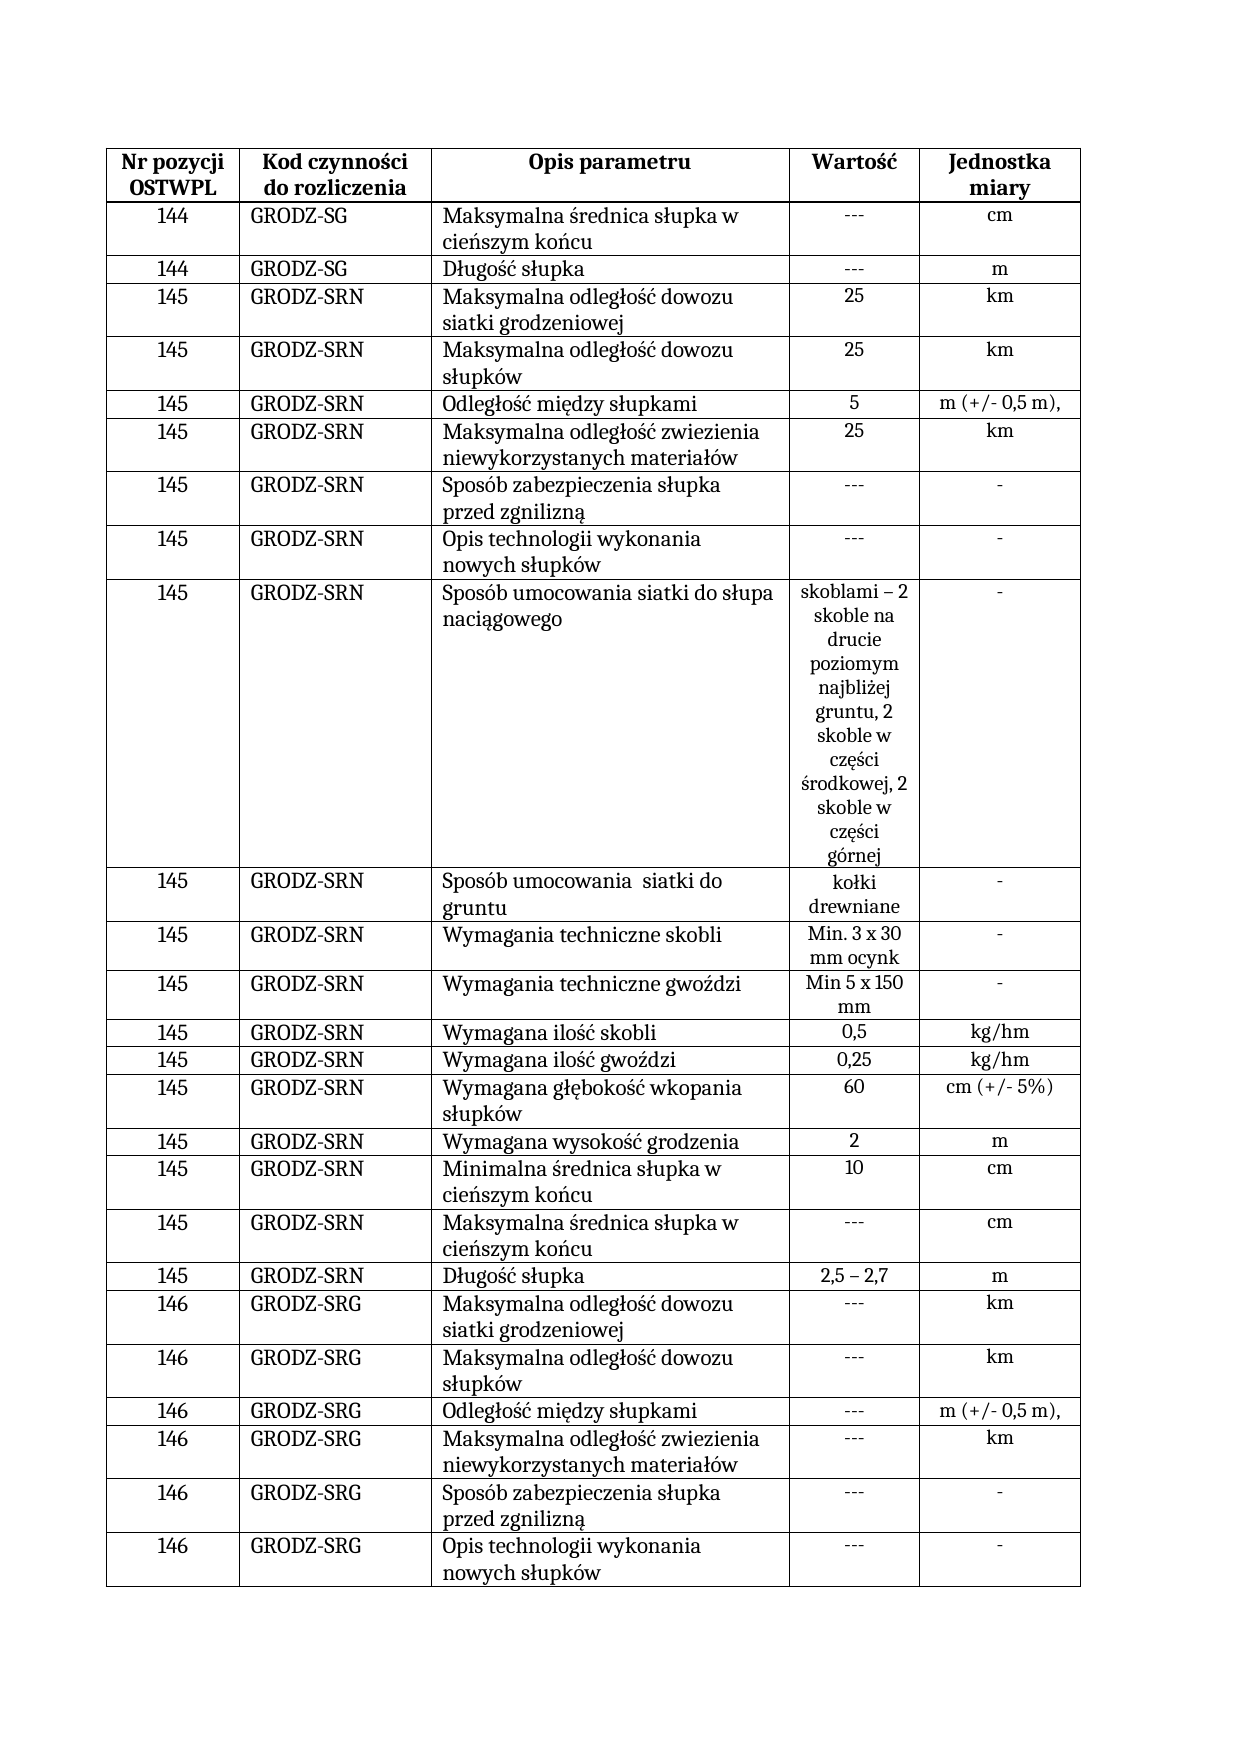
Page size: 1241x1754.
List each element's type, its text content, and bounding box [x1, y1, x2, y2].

table_header Opis parametru [432, 149, 789, 201]
table_cell 145 [107, 1210, 239, 1262]
table_cell - [920, 1533, 1080, 1586]
table_cell 145 [107, 868, 239, 921]
table_cell Długość słupka [432, 256, 789, 282]
table_cell 145 [107, 1047, 239, 1074]
table_cell GRODZ-SRN [240, 1047, 431, 1074]
table_cell 145 [107, 922, 239, 970]
table_cell GRODZ-SRN [240, 1263, 431, 1290]
table_cell --- [790, 526, 919, 579]
table_cell - [920, 580, 1080, 867]
table_cell Maksymalna średnica słupka w cieńszym końcu [432, 1210, 789, 1262]
table_cell GRODZ-SRN [240, 284, 431, 336]
table_cell Sposób umocowania siatki do słupa naciągowego [432, 580, 789, 867]
table_cell GRODZ-SRN [240, 580, 431, 867]
table_cell Odległość między słupkami [432, 391, 789, 417]
table_cell m [920, 256, 1080, 282]
table_cell Opis technologii wykonania nowych słupków [432, 526, 789, 579]
table_cell kg/hm [920, 1020, 1080, 1046]
table_cell Minimalna średnica słupka w cieńszym końcu [432, 1156, 789, 1208]
table_cell Odległość między słupkami [432, 1398, 789, 1424]
table_cell GRODZ-SRG [240, 1345, 431, 1397]
table_cell - [920, 526, 1080, 579]
table_cell --- [790, 472, 919, 525]
table_cell 146 [107, 1533, 239, 1586]
table_cell km [920, 1291, 1080, 1343]
table_cell GRODZ-SRN [240, 1129, 431, 1155]
table_cell --- [790, 1291, 919, 1343]
table_cell Wymagana ilość skobli [432, 1020, 789, 1046]
table_cell GRODZ-SRN [240, 1020, 431, 1046]
table_cell Wymagana wysokość grodzenia [432, 1129, 789, 1155]
table_cell 2,5 – 2,7 [790, 1263, 919, 1290]
table_cell 25 [790, 419, 919, 471]
table_cell GRODZ-SRN [240, 472, 431, 525]
table_cell GRODZ-SRG [240, 1398, 431, 1424]
table_cell --- [790, 1210, 919, 1262]
table_cell GRODZ-SRN [240, 971, 431, 1019]
table_cell GRODZ-SRN [240, 1156, 431, 1208]
table_header Nr pozycji OSTWPL [107, 149, 239, 201]
table_cell Maksymalna odległość zwiezienia niewykorzystanych materiałów [432, 1426, 789, 1478]
table_cell GRODZ-SRG [240, 1479, 431, 1532]
table_cell Min 5 x 150 mm [790, 971, 919, 1019]
table_cell m [920, 1263, 1080, 1290]
table_cell Maksymalna odległość dowozu siatki grodzeniowej [432, 1291, 789, 1343]
table_cell GRODZ-SRN [240, 337, 431, 390]
table_cell Maksymalna średnica słupka w cieńszym końcu [432, 203, 789, 255]
table_cell km [920, 419, 1080, 471]
table_cell --- [790, 203, 919, 255]
table_cell 145 [107, 1020, 239, 1046]
table_cell 145 [107, 1156, 239, 1208]
table_cell Min. 3 x 30 mm ocynk [790, 922, 919, 970]
table_cell 145 [107, 419, 239, 471]
table_cell kołki drewniane [790, 868, 919, 921]
table_cell 146 [107, 1291, 239, 1343]
table_cell m [920, 1129, 1080, 1155]
table_cell 145 [107, 284, 239, 336]
table_cell GRODZ-SRN [240, 1075, 431, 1127]
table_cell Wymagana ilość gwoździ [432, 1047, 789, 1074]
table_cell cm [920, 203, 1080, 255]
table_cell m (+/- 0,5 m), [920, 1398, 1080, 1424]
table_cell 60 [790, 1075, 919, 1127]
table_cell km [920, 337, 1080, 390]
table_cell GRODZ-SRN [240, 526, 431, 579]
table_header Kod czynności do rozliczenia [240, 149, 431, 201]
table_cell 145 [107, 472, 239, 525]
table_cell Wymagania techniczne gwoździ [432, 971, 789, 1019]
table_cell 0,25 [790, 1047, 919, 1074]
table_cell GRODZ-SG [240, 256, 431, 282]
table_header Jednostka miary [920, 149, 1080, 201]
table_cell 145 [107, 391, 239, 417]
table_cell Sposób zabezpieczenia słupka przed zgnilizną [432, 472, 789, 525]
table_cell 145 [107, 337, 239, 390]
table_cell GRODZ-SRG [240, 1291, 431, 1343]
table_cell cm [920, 1210, 1080, 1262]
table_cell Maksymalna odległość dowozu siatki grodzeniowej [432, 284, 789, 336]
table_cell cm [920, 1156, 1080, 1208]
table_cell 10 [790, 1156, 919, 1208]
table_cell 145 [107, 1263, 239, 1290]
table_cell skoblami – 2 skoble na drucie poziomym najbliżej gruntu, 2 skoble w części środkowej, 2 skoble w części górnej [790, 580, 919, 867]
table_cell 146 [107, 1398, 239, 1424]
table_cell 0,5 [790, 1020, 919, 1046]
table_cell GRODZ-SRN [240, 391, 431, 417]
table_cell Długość słupka [432, 1263, 789, 1290]
table_cell --- [790, 1345, 919, 1397]
table_cell kg/hm [920, 1047, 1080, 1074]
table_cell 144 [107, 256, 239, 282]
table_cell km [920, 1345, 1080, 1397]
table_cell GRODZ-SG [240, 203, 431, 255]
table_cell 145 [107, 1075, 239, 1127]
table_cell km [920, 1426, 1080, 1478]
table_header Wartość [790, 149, 919, 201]
table_cell GRODZ-SRN [240, 1210, 431, 1262]
table_cell Opis technologii wykonania nowych słupków [432, 1533, 789, 1586]
table_cell - [920, 472, 1080, 525]
table_cell GRODZ-SRG [240, 1426, 431, 1478]
table_cell Maksymalna odległość dowozu słupków [432, 1345, 789, 1397]
table_cell Maksymalna odległość zwiezienia niewykorzystanych materiałów [432, 419, 789, 471]
table_cell 145 [107, 1129, 239, 1155]
table_cell km [920, 284, 1080, 336]
table_cell Sposób umocowania siatki do gruntu [432, 868, 789, 921]
table_cell --- [790, 1426, 919, 1478]
table_cell Wymagania techniczne skobli [432, 922, 789, 970]
table_cell Sposób zabezpieczenia słupka przed zgnilizną [432, 1479, 789, 1532]
table_cell 146 [107, 1345, 239, 1397]
table_cell Wymagana głębokość wkopania słupków [432, 1075, 789, 1127]
table_cell 146 [107, 1426, 239, 1478]
table_cell --- [790, 1533, 919, 1586]
table_cell 25 [790, 284, 919, 336]
table_cell 146 [107, 1479, 239, 1532]
table_cell 25 [790, 337, 919, 390]
table_cell 145 [107, 580, 239, 867]
table_cell 145 [107, 971, 239, 1019]
table_cell m (+/- 0,5 m), [920, 391, 1080, 417]
table_cell 145 [107, 526, 239, 579]
table_cell cm (+/- 5%) [920, 1075, 1080, 1127]
table_cell Maksymalna odległość dowozu słupków [432, 337, 789, 390]
table_cell --- [790, 1479, 919, 1532]
table_cell GRODZ-SRN [240, 868, 431, 921]
table_cell - [920, 868, 1080, 921]
table_cell 2 [790, 1129, 919, 1155]
table_cell GRODZ-SRN [240, 922, 431, 970]
table_cell GRODZ-SRN [240, 419, 431, 471]
table_cell - [920, 971, 1080, 1019]
table_cell - [920, 922, 1080, 970]
table_cell --- [790, 256, 919, 282]
table_cell GRODZ-SRG [240, 1533, 431, 1586]
table_cell 144 [107, 203, 239, 255]
table_cell --- [790, 1398, 919, 1424]
table_cell - [920, 1479, 1080, 1532]
table_cell 5 [790, 391, 919, 417]
